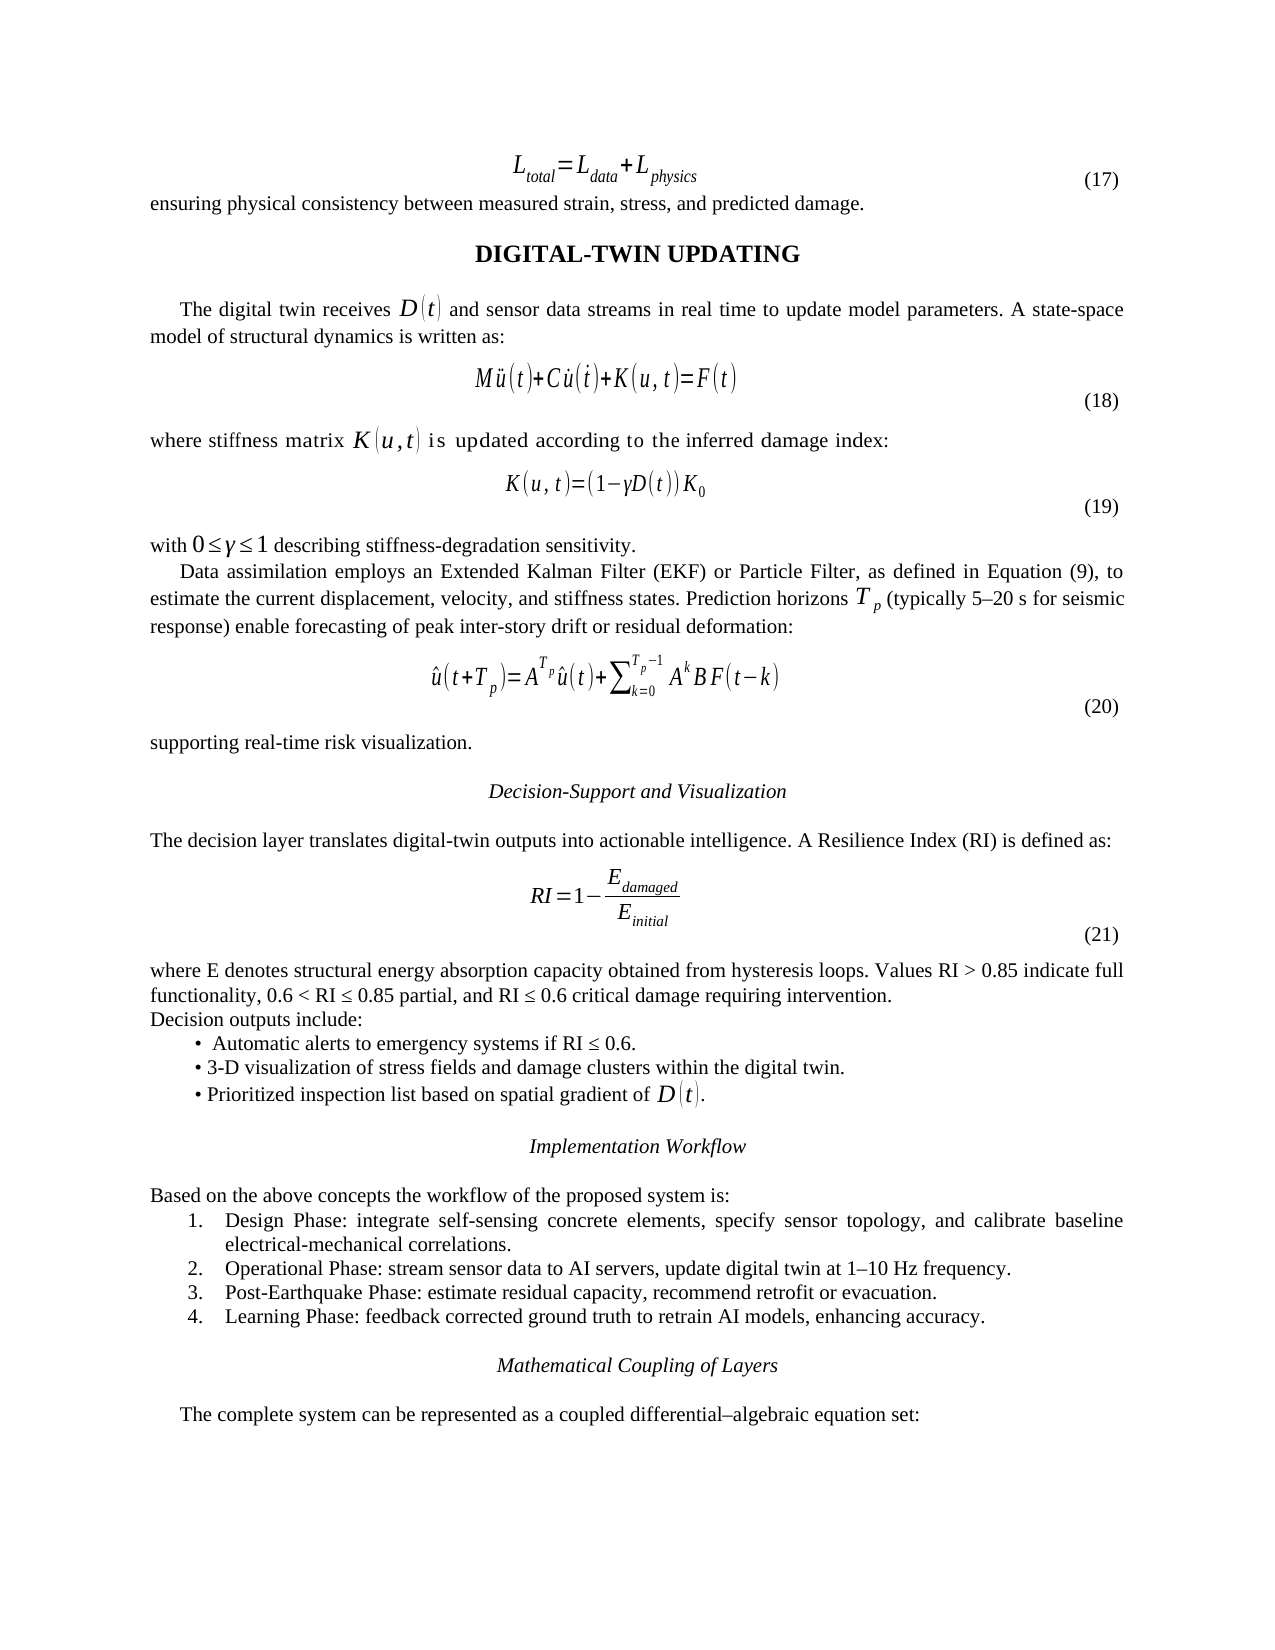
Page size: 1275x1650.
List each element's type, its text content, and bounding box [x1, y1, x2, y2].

text (20) [150, 651, 1125, 718]
subtitle Decision-Support and Visualization [150, 779, 1125, 803]
text The digital twin receives and sensor data streams in real time to update model parameters. A state-space model of structural dynamics is written as: [150, 293, 1125, 348]
text (21) [150, 865, 1125, 946]
text • 3-D visualization of stress fields and damage clusters within the digital twin. [194, 1055, 1125, 1079]
text The decision layer translates digital-twin outputs into actionable intelligence. A Resilience Index (RI) is defined as: [150, 828, 1125, 852]
text where stiffness matrix is updated according to the inferred damage index: [150, 424, 1125, 455]
subtitle Mathematical Coupling of Layers [150, 1353, 1125, 1377]
text Decision outputs include: [150, 1007, 1125, 1031]
text Based on the above concepts the workflow of the proposed system is: [150, 1183, 1125, 1207]
list Learning Phase: feedback corrected ground truth to retrain AI models, enhancing accuracy. [187, 1304, 1125, 1328]
text (17) [150, 150, 1125, 191]
text ensuring physical consistency between measured strain, stress, and predicted damage. [150, 191, 1125, 214]
list Design Phase: integrate self-sensing concrete elements, specify sensor topology, and calibrate baseline electrical-mechanical correlations. [187, 1207, 1125, 1256]
text (18) [150, 361, 1125, 412]
text where E denotes structural energy absorption capacity obtained from hysteresis loops. Values RI > 0.85 indicate full functionality, 0.6 < RI ≤ 0.85 partial, and RI ≤ 0.6 critical damage requiring intervention. [150, 958, 1125, 1007]
text • Prioritized inspection list based on spatial gradient of . [194, 1079, 1125, 1109]
list Operational Phase: stream sensor data to AI servers, update digital twin at 1–10 Hz frequency. [187, 1256, 1125, 1280]
list Post-Earthquake Phase: estimate residual capacity, recommend retrofit or evacuation. [187, 1280, 1125, 1304]
text with describing stiffness-degradation sensitivity. [150, 531, 1125, 558]
text supporting real-time risk visualization. [150, 730, 1125, 754]
subtitle Digital-Twin Updating [150, 239, 1125, 268]
text (19) [150, 468, 1125, 518]
text The complete system can be represented as a coupled differential–algebraic equation set: [150, 1402, 1125, 1426]
text •Automatic alerts to emergency systems if RI ≤ 0.6. [194, 1031, 1125, 1055]
subtitle Implementation Workflow [150, 1134, 1125, 1158]
text Data assimilation employs an Extended Kalman Filter (EKF) or Particle Filter, as defined in Equation (9), to estimate the current displacement, velocity, and stiffness states. Prediction horizons (typically 5–20 s for seismic response) enable forecasting of peak inter-story drift or residual deformation: [150, 558, 1125, 638]
